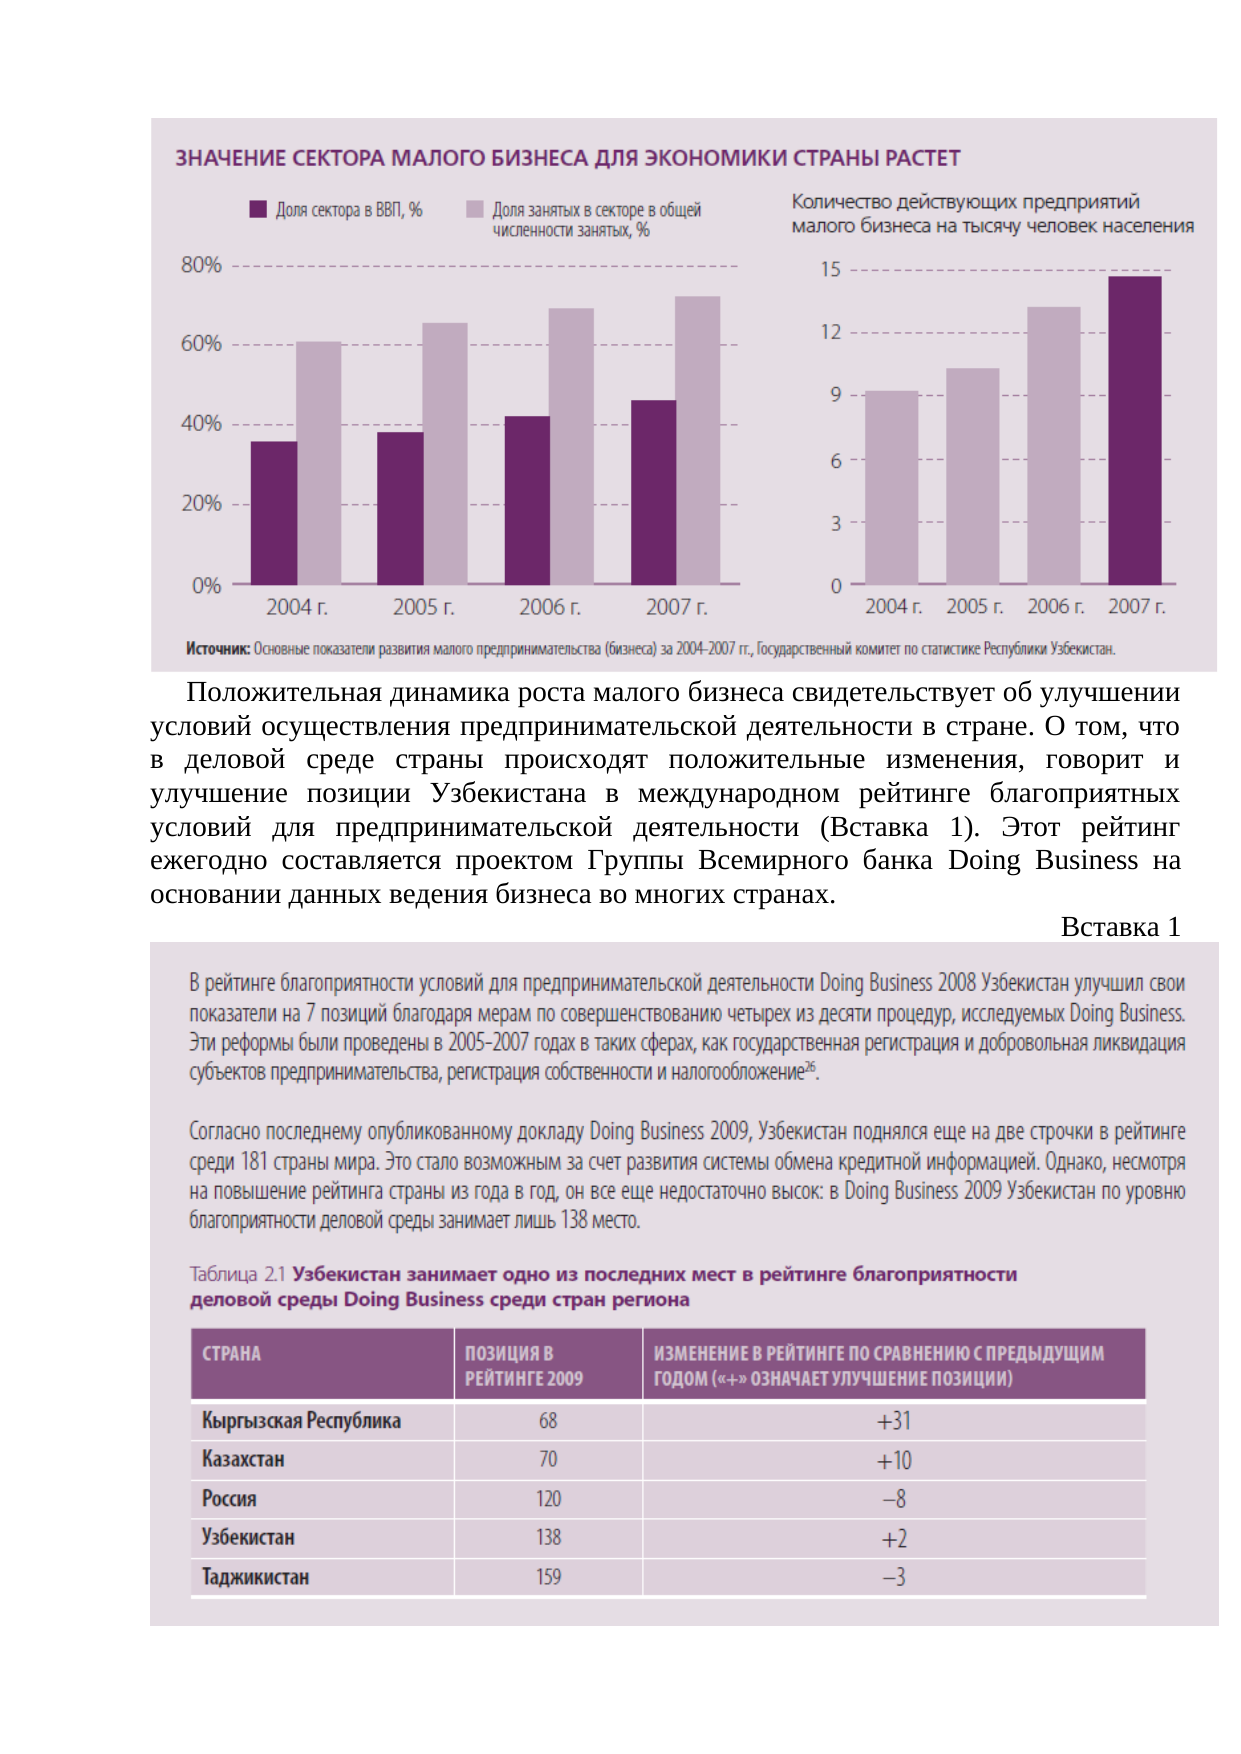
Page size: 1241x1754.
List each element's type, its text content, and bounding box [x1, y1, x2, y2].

text Вставка 1 [150, 909, 1181, 942]
text Положительная динамика роста малого бизнеса свидетельствует об улучшении условий осуществления предпринимательской деятельности в стране. О том, что в деловой среде страны происходят положительные изменения, говорит и улучшение позиции Узбекистана в международном рейтинге благоприятных условий для предпринимательской деятельности (Вставка 1). Этот рейтинг ежегодно составляется проектом Группы Всемирного банка Doing Business на основании данных ведения бизнеса во многих странах. [150, 675, 1181, 909]
